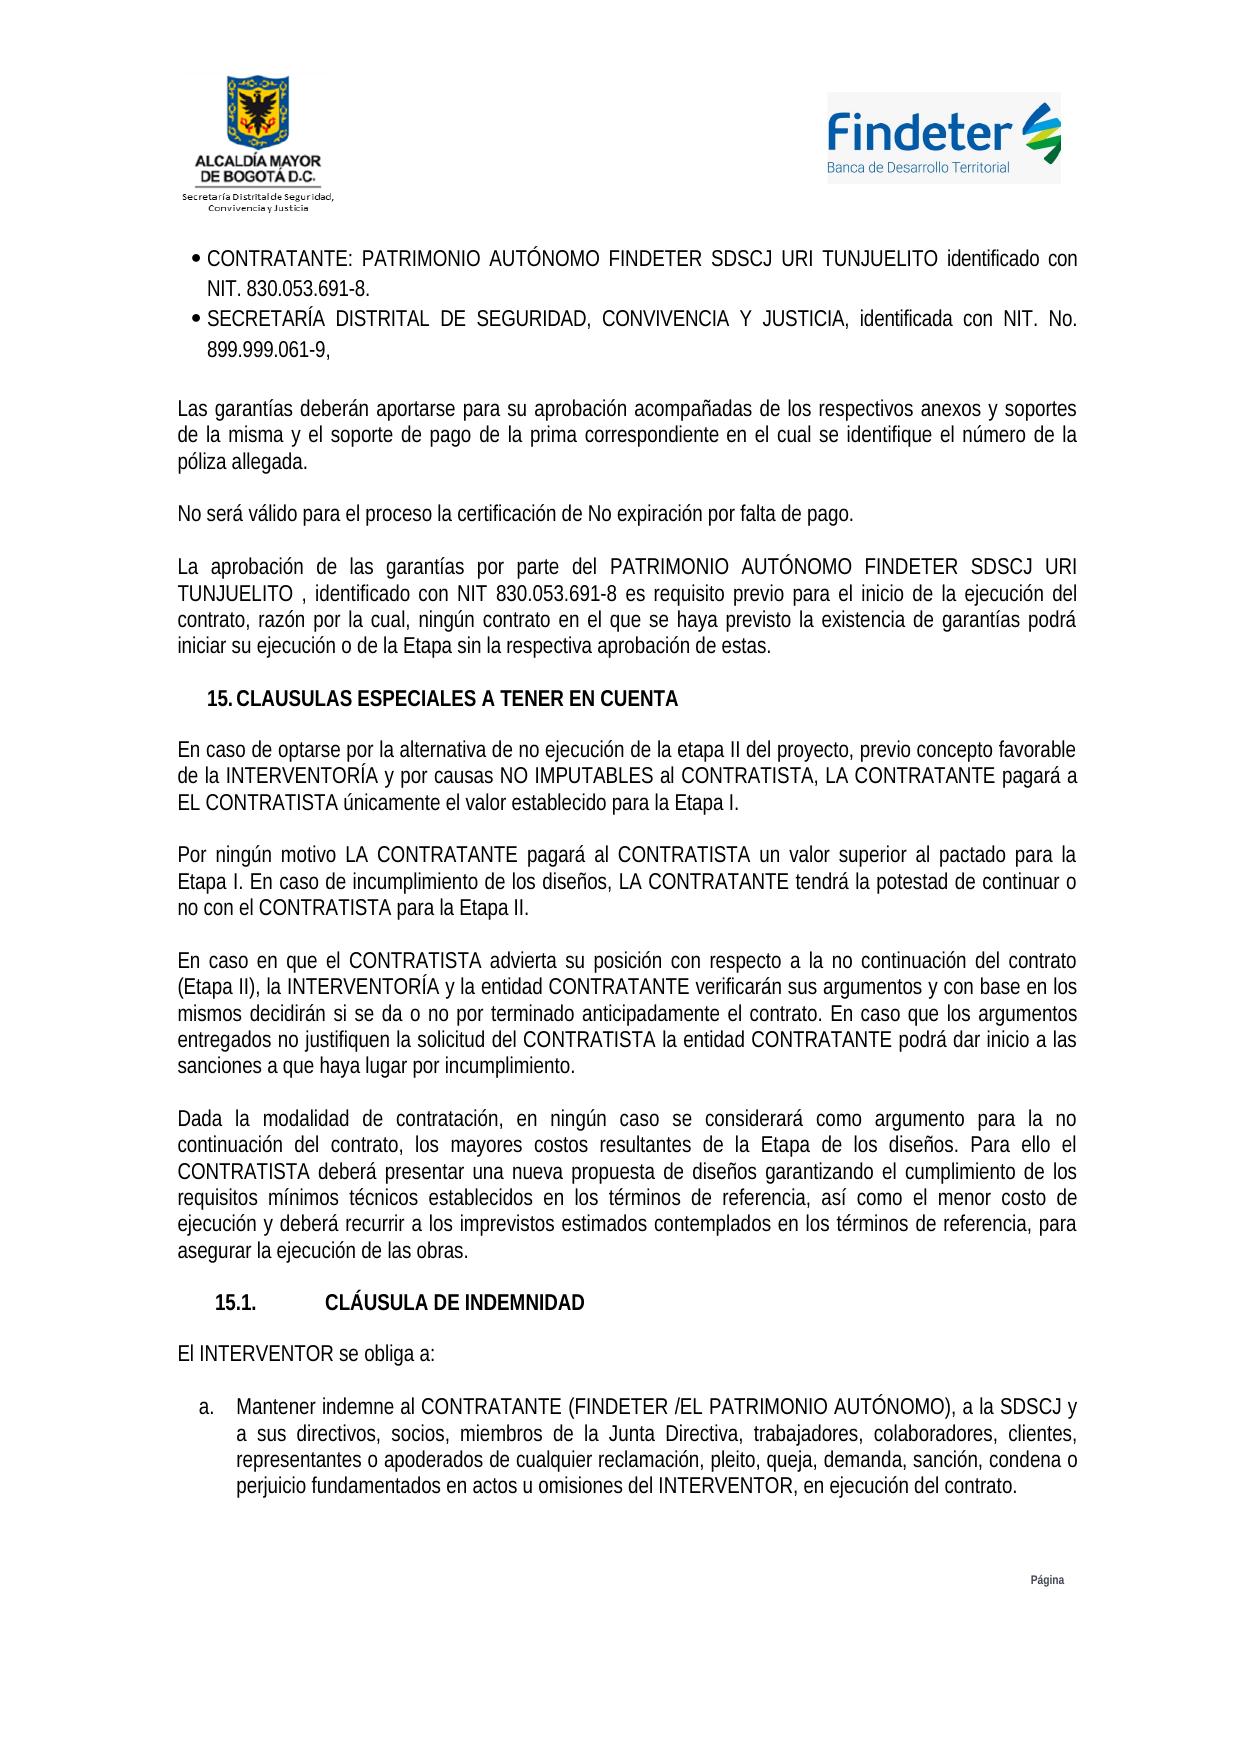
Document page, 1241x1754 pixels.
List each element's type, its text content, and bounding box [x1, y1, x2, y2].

text El INTERVENTOR se obliga a: [177, 1340, 1078, 1367]
text La aprobación de las garantías por parte del PATRIMONIO AUTÓNOMO FINDETER SDSCJ URI TUNJUELITO , identificado con NIT 830.053.691-8 es requisito previo para el inicio de la ejecución del contrato, razón por la cual, ningún contrato en el que se haya previsto la existencia de garantías podrá iniciar su ejecución o de la Etapa sin la respectiva aprobación de estas. [177, 553, 1078, 658]
list Por ningún motivo LA CONTRATANTE pagará al CONTRATISTA un valor superior al pactado para la Etapa I. En caso de incumplimiento de los diseños, LA CONTRATANTE tendrá la potestad de continuar o no con el CONTRATISTA para la Etapa II. [177, 841, 1078, 920]
list Dada la modalidad de contratación, en ningún caso se considerará como argumento para la no continuación del contrato, los mayores costos resultantes de la Etapa de los diseños. Para ello el CONTRATISTA deberá presentar una nueva propuesta de diseños garantizando el cumplimiento de los requisitos mínimos técnicos establecidos en los términos de referencia, así como el menor costo de ejecución y deberá recurrir a los imprevistos estimados contemplados en los términos de referencia, para asegurar la ejecución de las obras. [177, 1105, 1078, 1263]
picture [826, 92, 1061, 184]
list En caso en que el CONTRATISTA advierta su posición con respecto a la no continuación del contrato (Etapa II), la INTERVENTORÍA y la entidad CONTRATANTE verificarán sus argumentos y con base en los mismos decidirán si se da o no por terminado anticipadamente el contrato. En caso que los argumentos entregados no justifiquen la solicitud del CONTRATISTA la entidad CONTRATANTE podrá dar inicio a las sanciones a que haya lugar por incumplimiento. [177, 947, 1078, 1078]
list En caso de optarse por la alternativa de no ejecución de la etapa II del proyecto, previo concepto favorable de la INTERVENTORÍA y por causas NO IMPUTABLES al CONTRATISTA, LA CONTRATANTE pagará a EL CONTRATISTA únicamente el valor establecido para la Etapa I. [177, 736, 1078, 815]
list CONTRATANTE: PATRIMONIO AUTÓNOMO FINDETER SDSCJ URI TUNJUELITO identificado con NIT. 830.053.691-8. [192, 245, 1078, 302]
text Las garantías deberán aportarse para su aprobación acompañadas de los respectivos anexos y soportes de la misma y el soporte de pago de la prima correspondiente en el cual se identifique el número de la póliza allegada. [177, 395, 1078, 474]
list SECRETARÍA DISTRITAL DE SEGURIDAD, CONVIVENCIA Y JUSTICIA, identificada con NIT. No. 899.999.061-9, [192, 305, 1078, 362]
text No será válido para el proceso la certificación de No expiración por falta de pago. [177, 500, 1078, 527]
picture [177, 73, 336, 219]
list Mantener indemne al CONTRATANTE (FINDETER /EL PATRIMONIO AUTÓNOMO), a la SDSCJ y a sus directivos, socios, miembros de la Junta Directiva, trabajadores, colaboradores, clientes, representantes o apoderados de cualquier reclamación, pleito, queja, demanda, sanción, condena o perjuicio fundamentados en actos u omisiones del INTERVENTOR, en ejecución del contrato. [199, 1393, 1078, 1498]
text CLÁUSULA DE INDEMNIDAD [215, 1289, 1078, 1316]
text CLAUSULAS ESPECIALES A TENER EN CUENTA [207, 685, 1078, 711]
